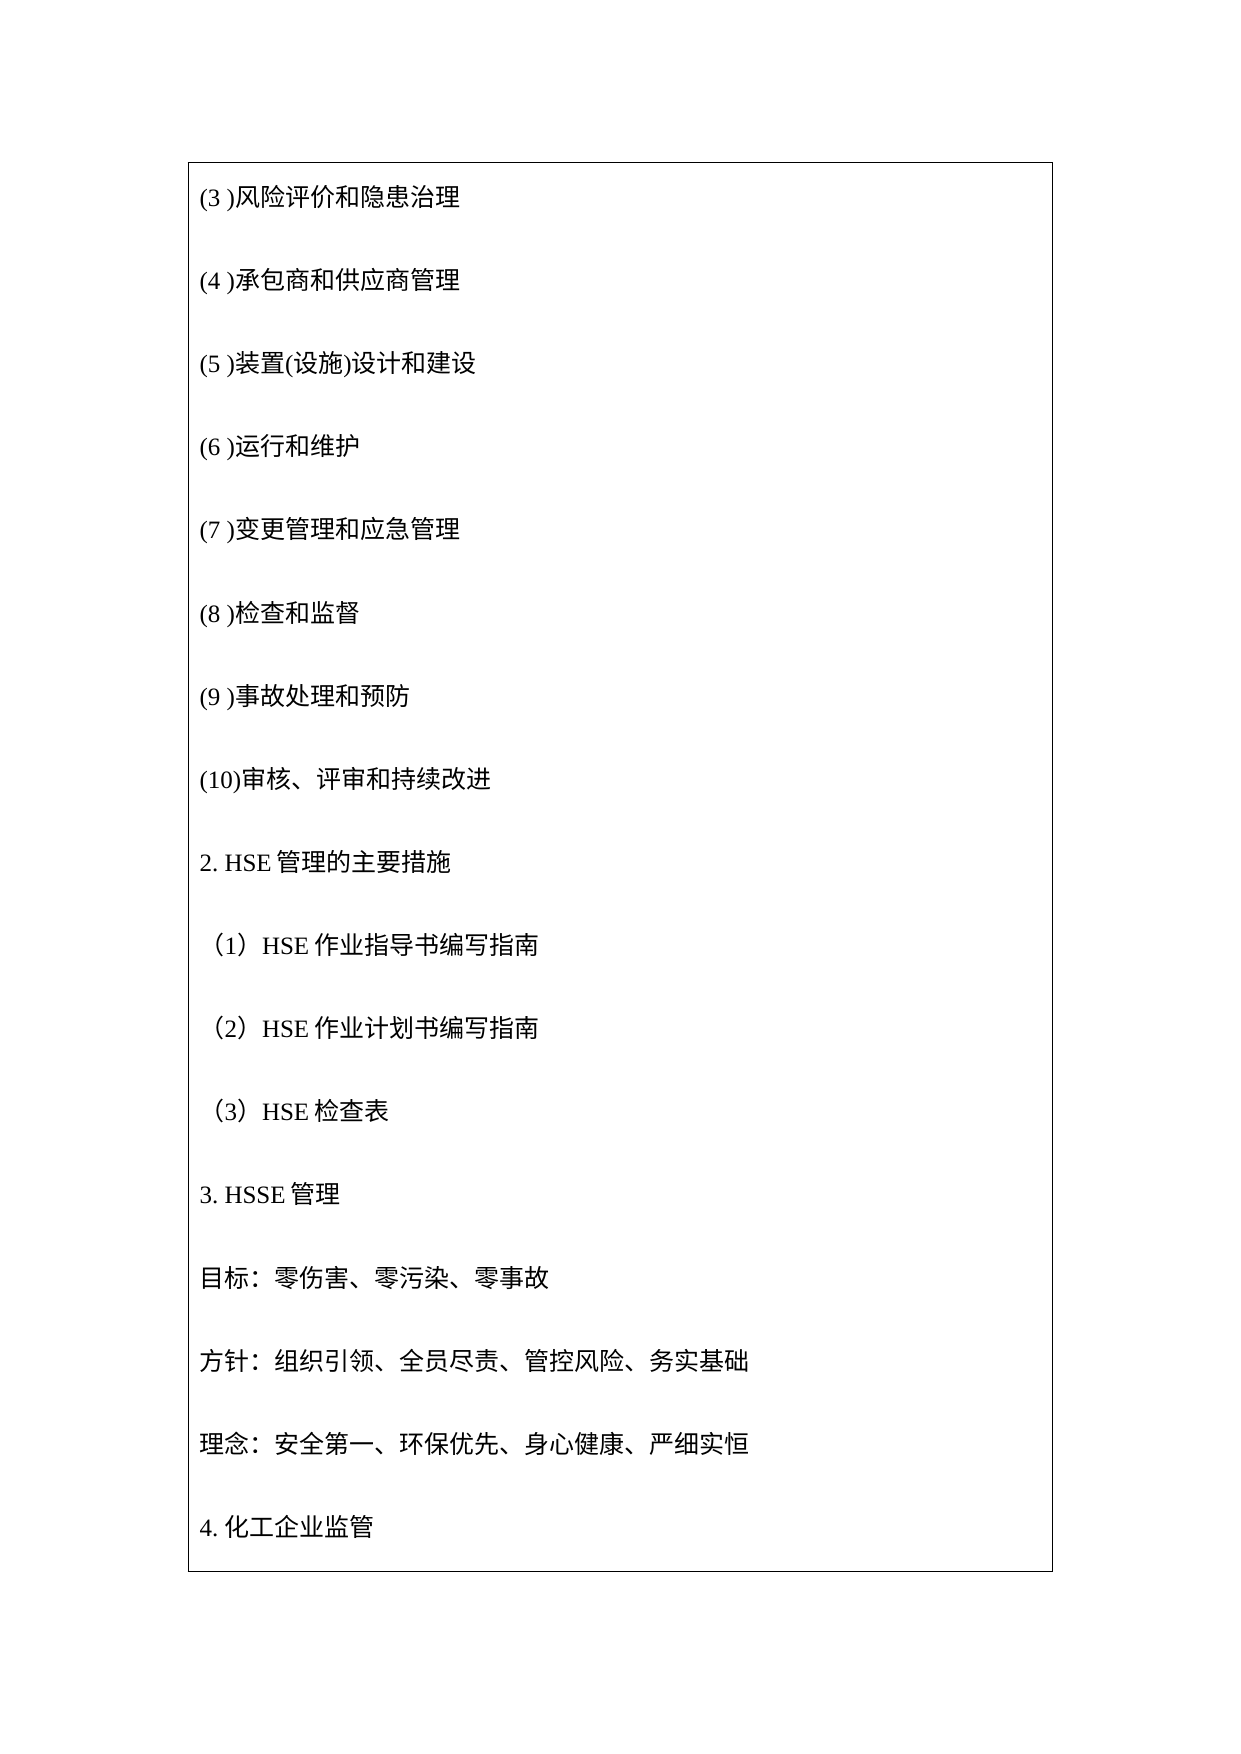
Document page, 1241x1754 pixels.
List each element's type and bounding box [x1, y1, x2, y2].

table_cell [189, 163, 1052, 1571]
